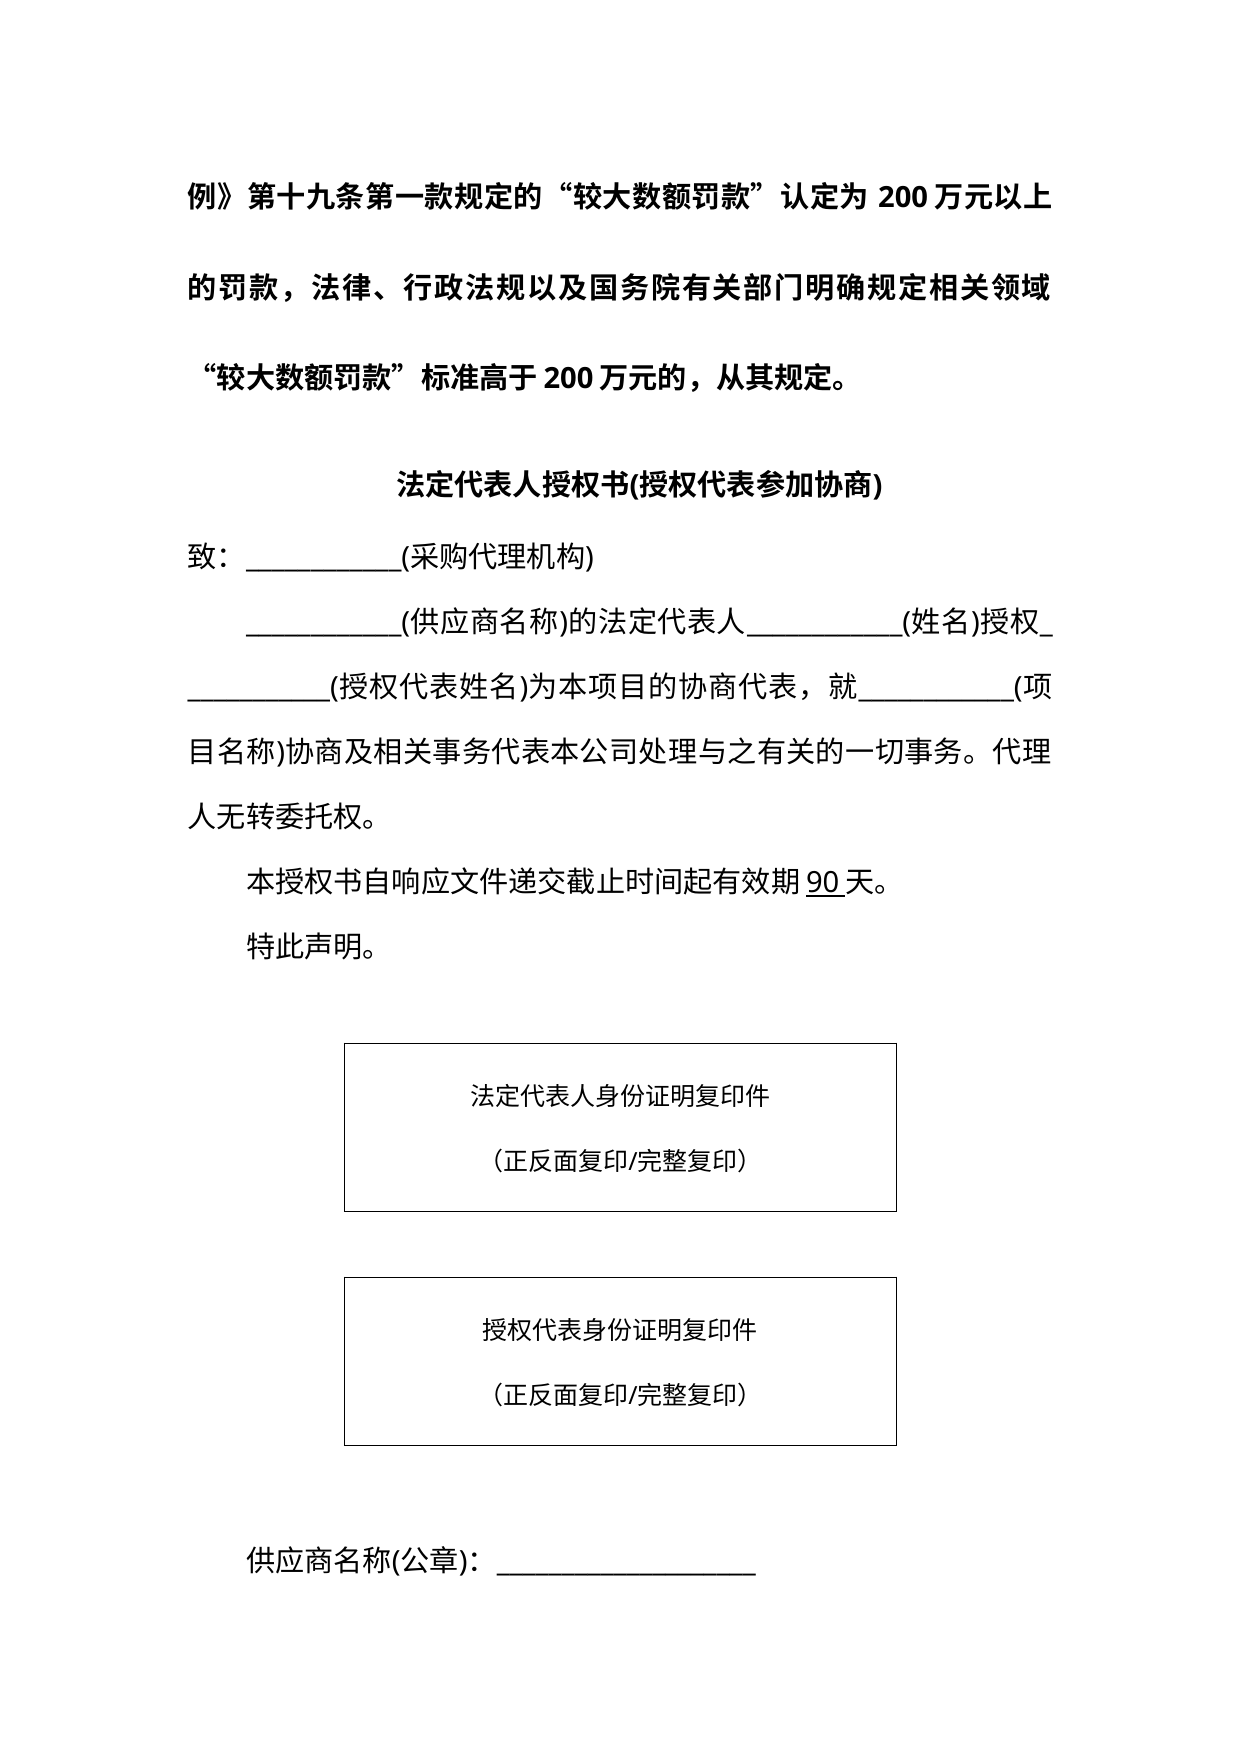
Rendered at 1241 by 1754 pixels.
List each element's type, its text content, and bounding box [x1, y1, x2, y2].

text 本授权书自响应文件递交截止时间起有效期90天。 [187, 847, 1053, 912]
text 特此声明。 [187, 912, 1053, 977]
table_header 法定代表人身份证明复印件 （正反面复印/完整复印） [345, 1044, 896, 1211]
table_header 授权代表身份证明复印件 （正反面复印/完整复印） [345, 1278, 896, 1445]
text ____________(供应商名称)的法定代表人____________(姓名)授权____________(授权代表姓名)为本项目的协商代表，就____________(项目名称)协商及相关事务代表本公司处理与之有关的一切事务。代理人无转委托权。 [187, 587, 1053, 847]
text 供应商名称(公章)：____________________ [187, 1527, 1053, 1592]
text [187, 162, 1053, 409]
subtitle 法定代表人授权书(授权代表参加协商) [187, 451, 1053, 516]
text 致：____________(采购代理机构) [187, 522, 1053, 587]
